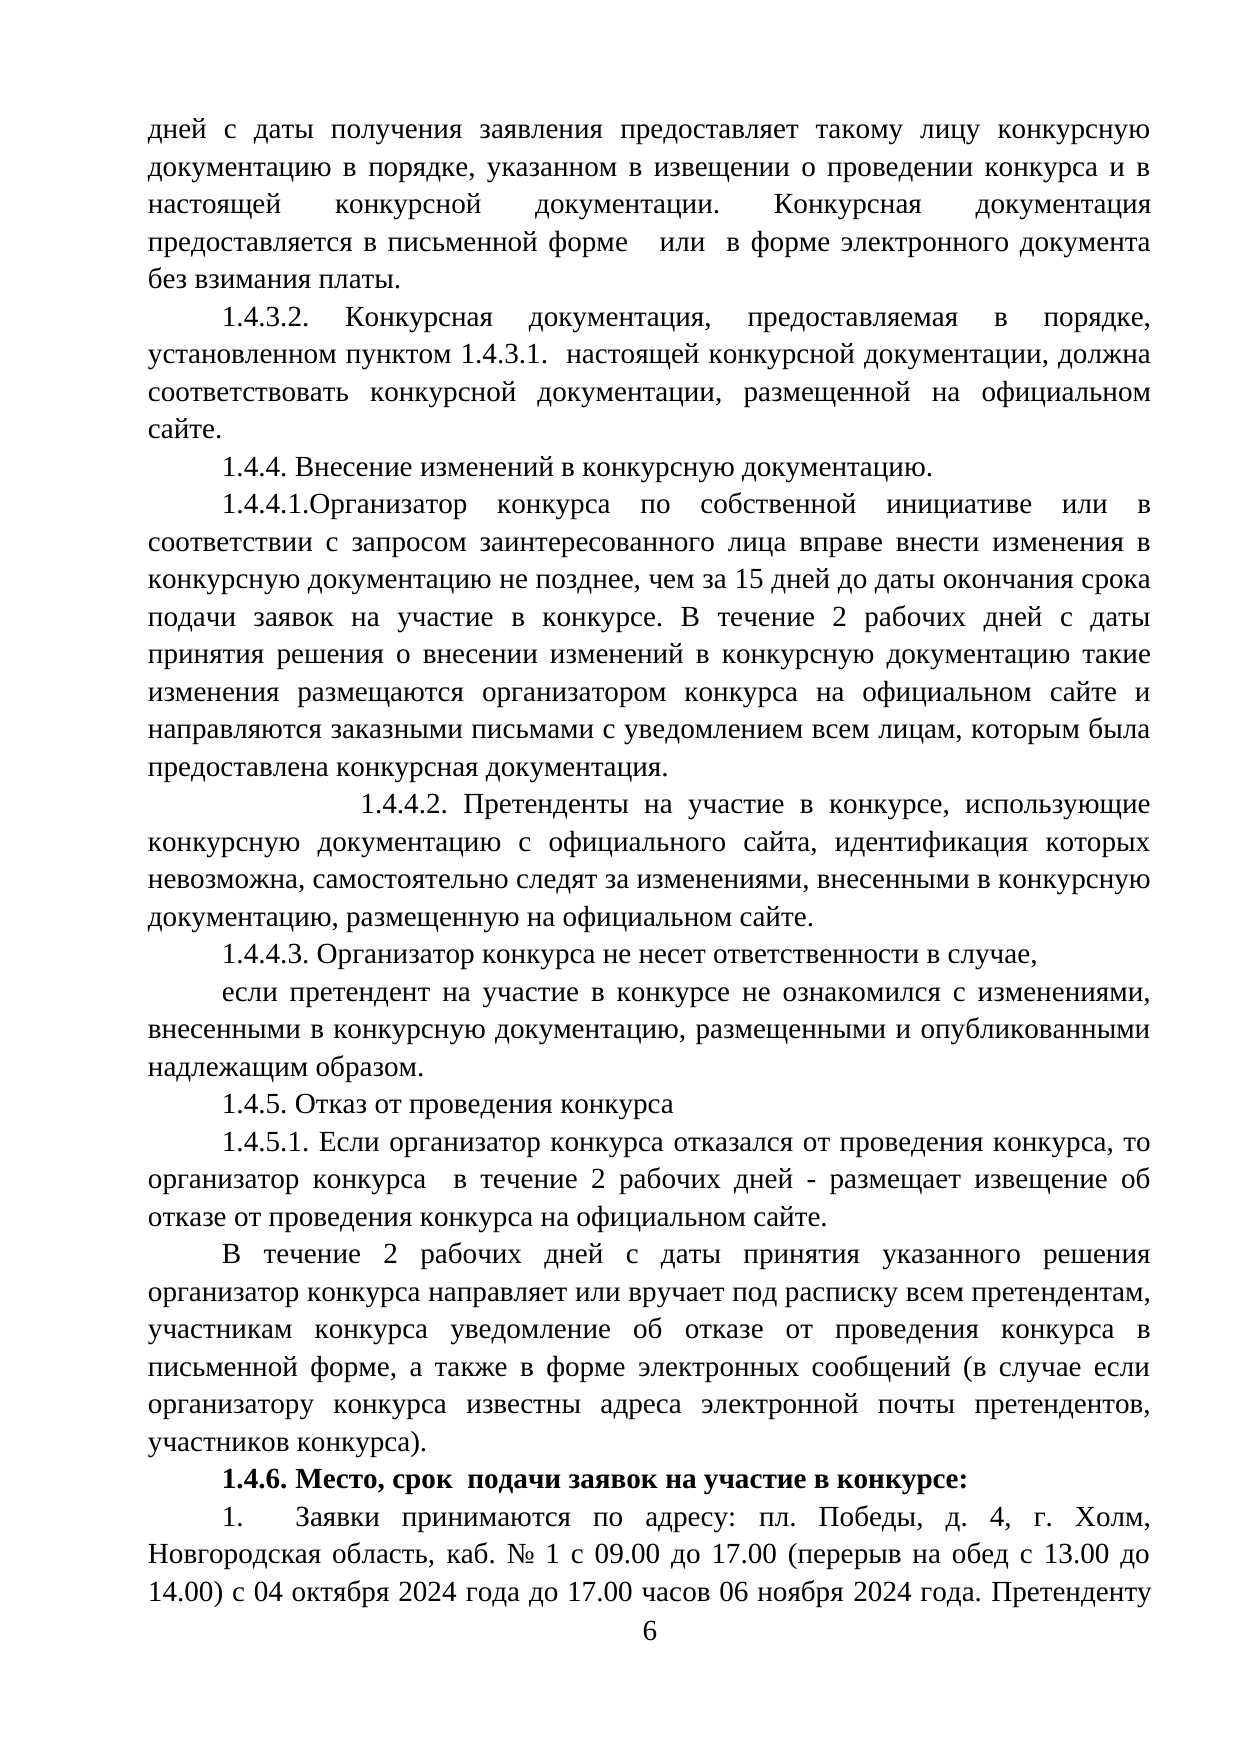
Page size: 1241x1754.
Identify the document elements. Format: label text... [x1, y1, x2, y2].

text если претендент на участие в конкурсе не ознакомился с изменениями, внесенными в конкурсную документацию, размещенными и опубликованными надлежащим образом. [148, 970, 1152, 1082]
text 1.4.4.2. Претенденты на участие в конкурсе, использующие конкурсную документацию с официального сайта, идентификация которых невозможна, самостоятельно следят за изменениями, внесенными в конкурсную документацию, размещенную на официальном сайте. [148, 782, 1152, 932]
text 1.4.3.2. Конкурсная документация, предоставляемая в порядке, установленном пунктом 1.4.3.1. настоящей конкурсной документации, должна соответствовать конкурсной документации, размещенной на официальном сайте. [148, 295, 1152, 445]
text 1.4.5. Отказ от проведения конкурса [148, 1082, 1152, 1120]
text 1.4.5.1. Если организатор конкурса отказался от проведения конкурса, то организатор конкурса в течение 2 рабочих дней - размещает извещение об отказе от проведения конкурса на официальном сайте. [148, 1120, 1152, 1232]
text 1.4.4.3. Организатор конкурса не несет ответственности в случае, [148, 932, 1152, 970]
text 1.4.4. Внесение изменений в конкурсную документацию. [148, 445, 1152, 482]
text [148, 107, 1152, 295]
list Место, срок подачи заявок на участие в конкурсе: [148, 1457, 1152, 1495]
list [148, 1495, 1152, 1607]
text В течение 2 рабочих дней с даты принятия указанного решения организатор конкурса направляет или вручает под расписку всем претендентам, участникам конкурса уведомление об отказе от проведения конкурса в письменной форме, а также в форме электронных сообщений (в случае если организатору конкурса известны адреса электронной почты претендентов, участников конкурса). [148, 1232, 1152, 1457]
text 1.4.4.1.Организатор конкурса по собственной инициативе или в соответствии с запросом заинтересованного лица вправе внести изменения в конкурсную документацию не позднее, чем за 15 дней до даты окончания срока подачи заявок на участие в конкурсе. В течение 2 рабочих дней с даты принятия решения о внесении изменений в конкурсную документацию такие изменения размещаются организатором конкурса на официальном сайте и направляются заказными письмами с уведомлением всем лицам, которым была предоставлена конкурсная документация. [148, 482, 1152, 782]
